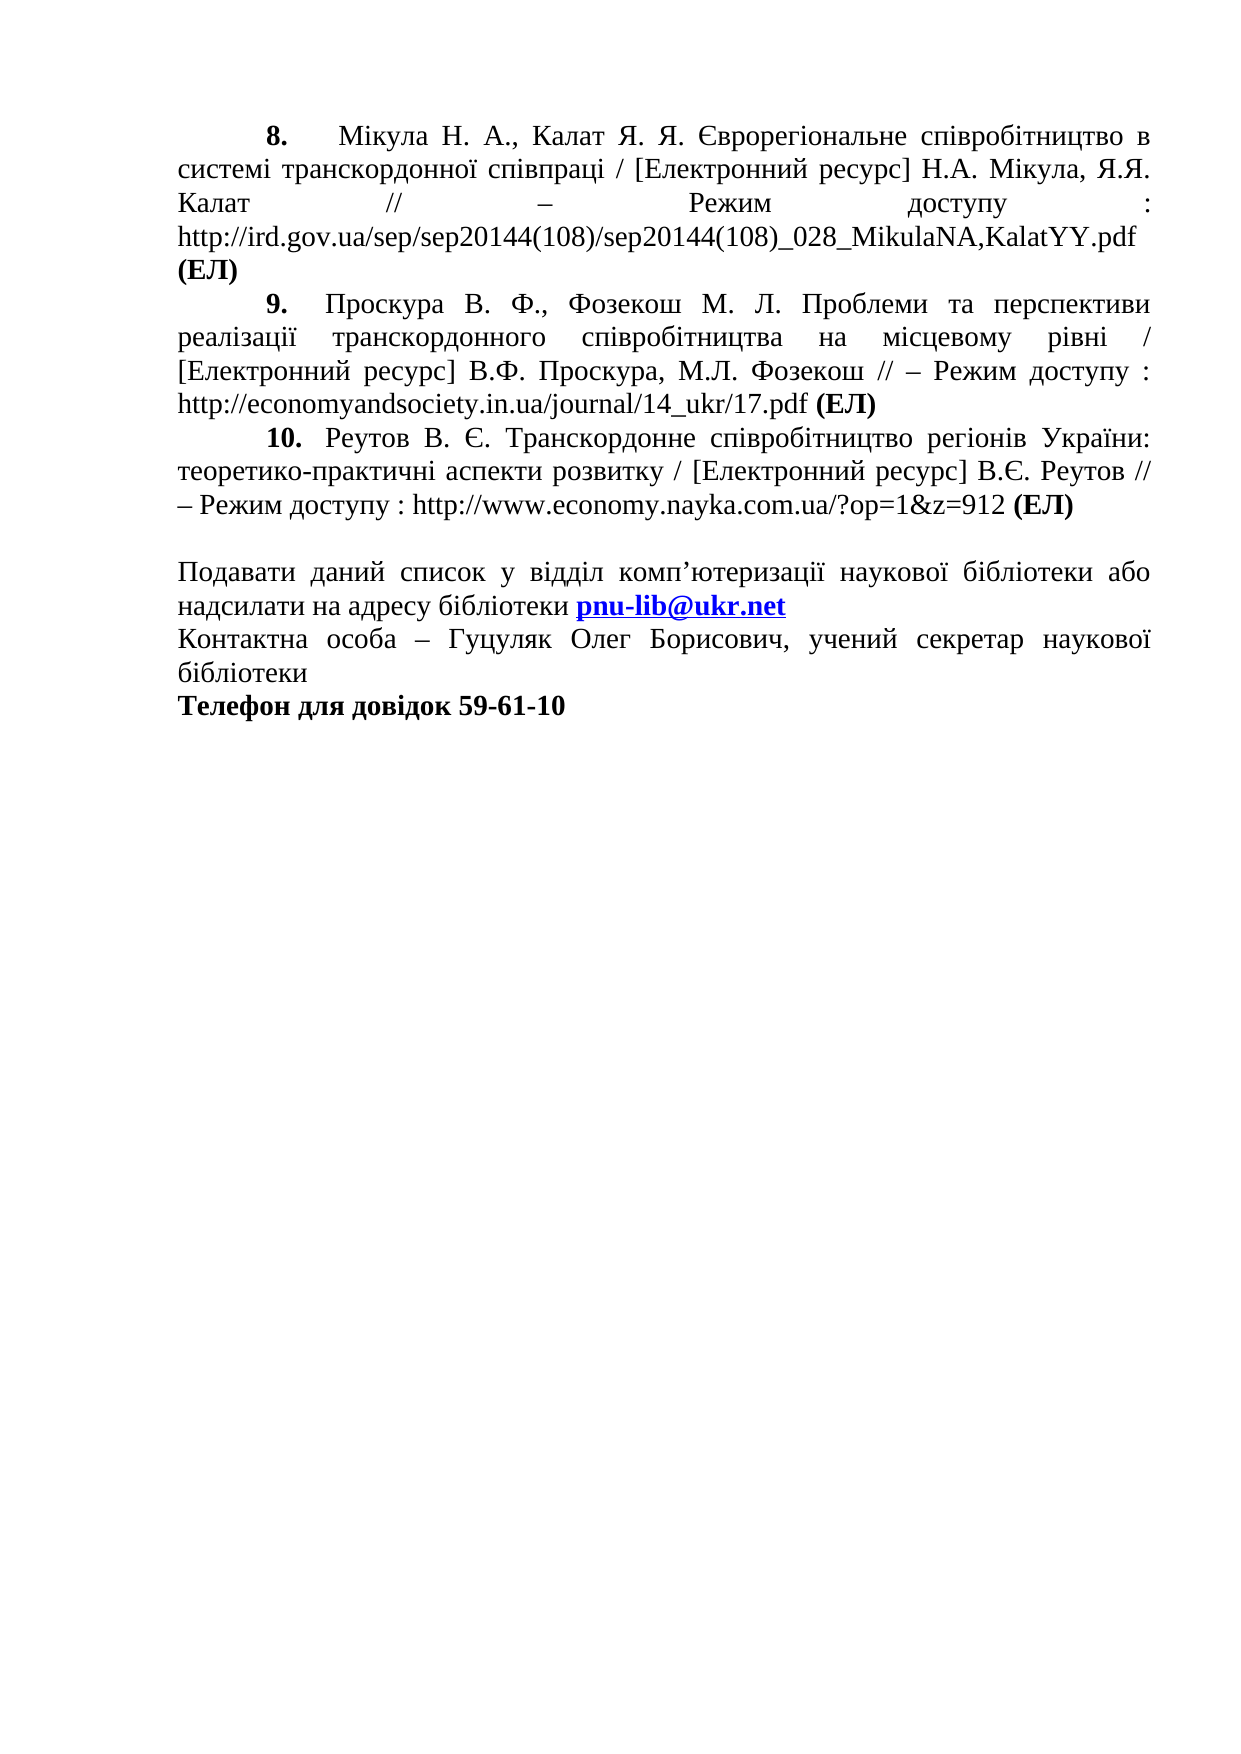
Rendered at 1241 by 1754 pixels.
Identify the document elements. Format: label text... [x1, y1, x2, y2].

list Реутов В. Є. Транскордонне співробітництво регіонів України: теоретико-практичні аспекти розвитку / [Електронний ресурс] В.Є. Реутов // – Режим доступу : http://www.economy.nayka.com.ua/?op=1&z=912 (ЕЛ) [177, 420, 1152, 521]
text Подавати даний список у відділ комп’ютеризації наукової бібліотеки або надсилати на адресу бібліотеки pnu-lib@ukr.net [177, 554, 1152, 621]
list Мікула Н. А., Калат Я. Я. Єврорегіональне співробітництво в системі транскордонної співпраці / [Електронний ресурс] Н.А. Мікула, Я.Я. Калат // – Режим доступу : http://ird.gov.ua/sep/sep20144(108)/sep20144(108)_028_MikulaNA,KalatYY.pdf (ЕЛ) [177, 118, 1152, 286]
text Контактна особа – Гуцуляк Олег Борисович, учений секретар наукової бібліотеки [177, 621, 1152, 688]
text Телефон для довідок 59-61-10 [177, 688, 1152, 722]
list Проскура В. Ф., Фозекош М. Л. Проблеми та перспективи реалізації транскордонного співробітництва на місцевому рівні / [Електронний ресурс] В.Ф. Проскура, М.Л. Фозекош // – Режим доступу : http://economyandsociety.in.ua/journal/14_ukr/17.pdf (ЕЛ) [177, 286, 1152, 420]
